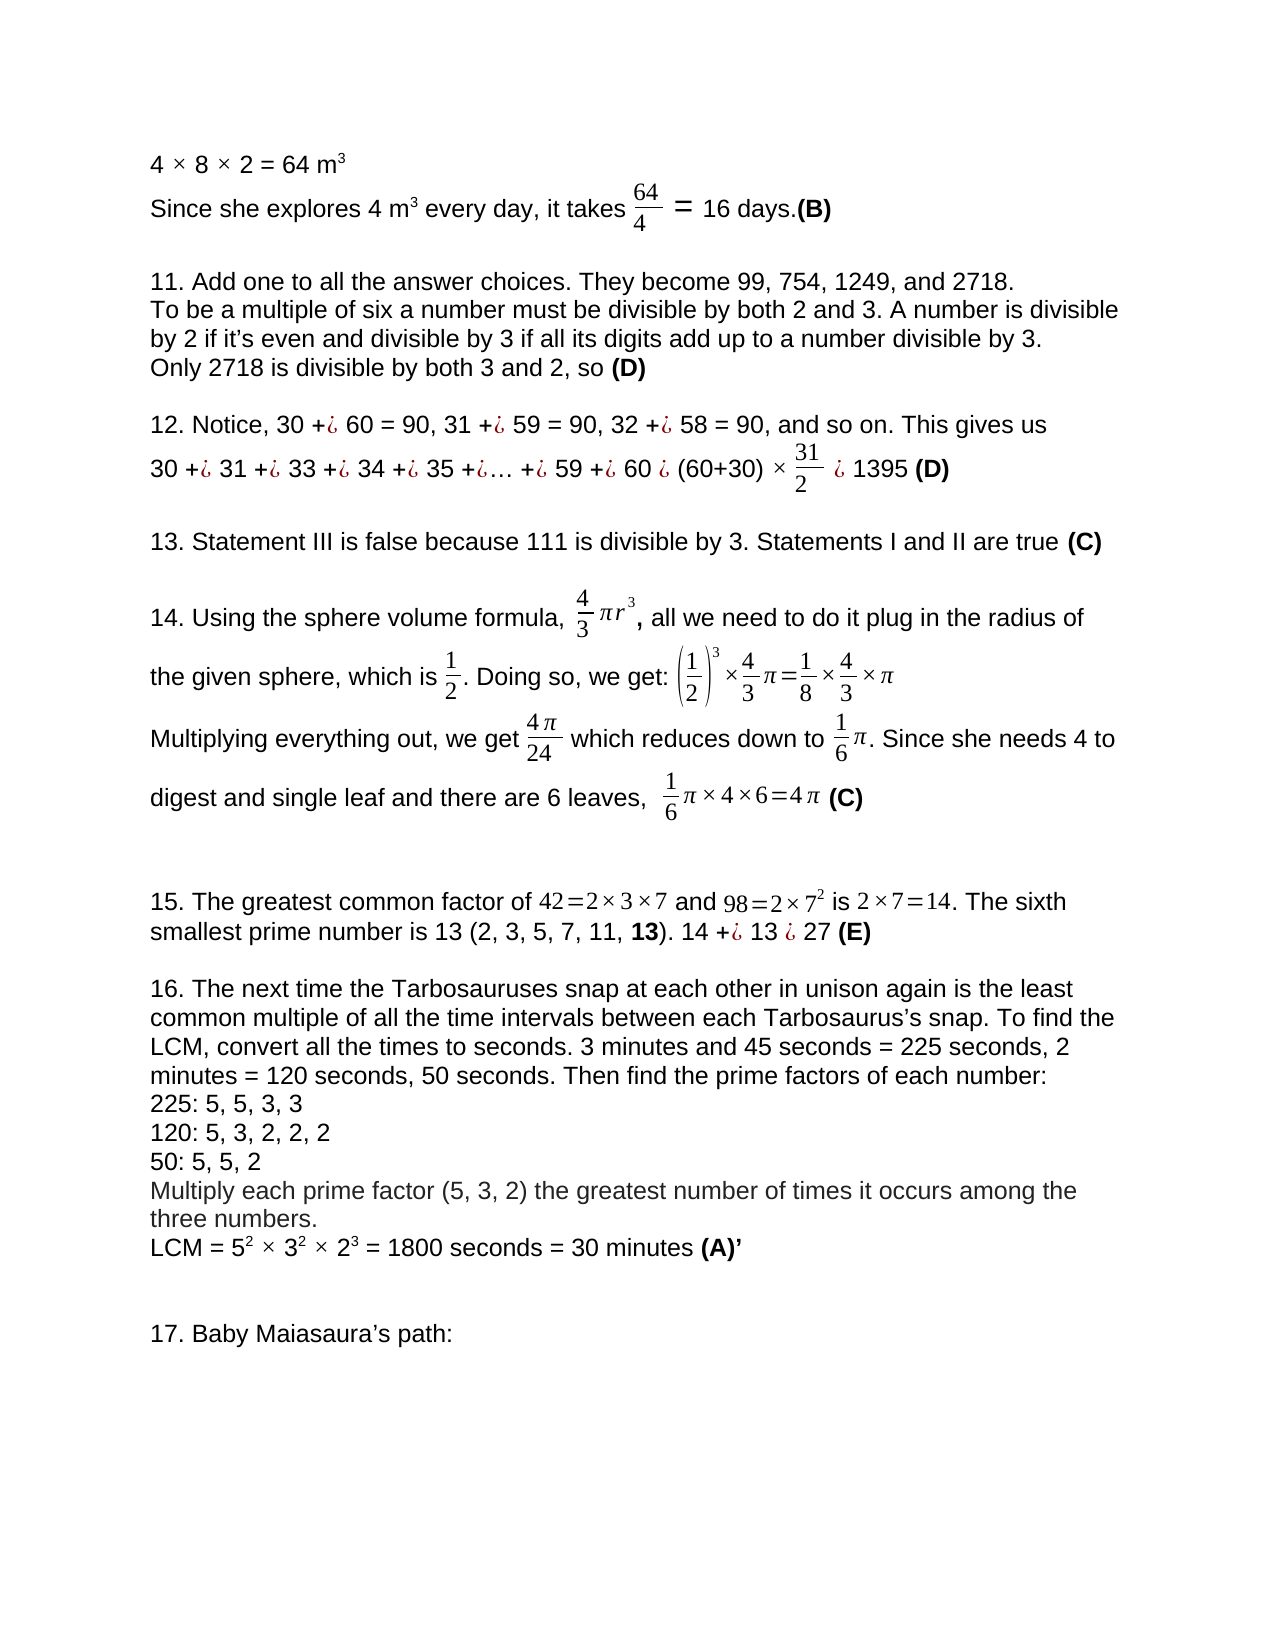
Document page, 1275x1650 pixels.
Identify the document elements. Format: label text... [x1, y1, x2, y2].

text 16. The next time the Tarbosauruses snap at each other in unison again is the least common multiple of all the time intervals between each Tarbosaurus’s snap. To find the LCM, convert all the times to seconds. 3 minutes and 45 seconds = 225 seconds, 2 minutes = 120 seconds, 50 seconds. Then find the prime factors of each number: [150, 974, 1125, 1089]
text 14. Using the sphere volume formula, , all we need to do it plug in the radius of the given sphere, which is . Doing so, we get: [150, 584, 1125, 709]
text Multiplying everything out, we get which reduces down to . Since she needs 4 to digest and single leaf and there are 6 leaves, (C) [150, 709, 1125, 827]
text Since she explores 4 m3 every day, it takes = 16 days.(B) [150, 179, 1125, 238]
text 50: 5, 5, 2 [150, 1147, 1125, 1176]
text To be a multiple of six a number must be divisible by both 2 and 3. A number is divisible by 2 if it’s even and divisible by 3 if all its digits add up to a number divisible by 3. [150, 295, 1125, 353]
text 17. Baby Maiasaura’s path: [150, 1319, 1125, 1348]
text LCM = 52 32 23 = 1800 seconds = 30 minutes (A)’ [150, 1233, 1125, 1262]
text 15. The greatest common factor of and is . The sixth smallest prime number is 13 (2, 3, 5, 7, 11, 13). 14 13 27 (E) [150, 886, 1125, 946]
text Only 2718 is divisible by both 3 and 2, so (D) [150, 353, 1125, 381]
text 4 8 2 = 64 m3 [150, 150, 1125, 179]
text 12. Notice, 30 60 = 90, 31 59 = 90, 32 58 = 90, and so on. This gives us [150, 410, 1125, 439]
text 120: 5, 3, 2, 2, 2 [150, 1118, 1125, 1147]
text 30 31 33 34 35 … 59 60 (60+30) 1395 (D) [150, 439, 1125, 498]
text 225: 5, 5, 3, 3 [150, 1089, 1125, 1118]
text 11. Add one to all the answer choices. They become 99, 754, 1249, and 2718. [150, 266, 1125, 295]
text 13. Statement III is false because 111 is divisible by 3. Statements I and II are true (C) [150, 527, 1125, 555]
text Multiply each prime factor (5, 3, 2) the greatest number of times it occurs among the three numbers. [150, 1176, 1125, 1233]
